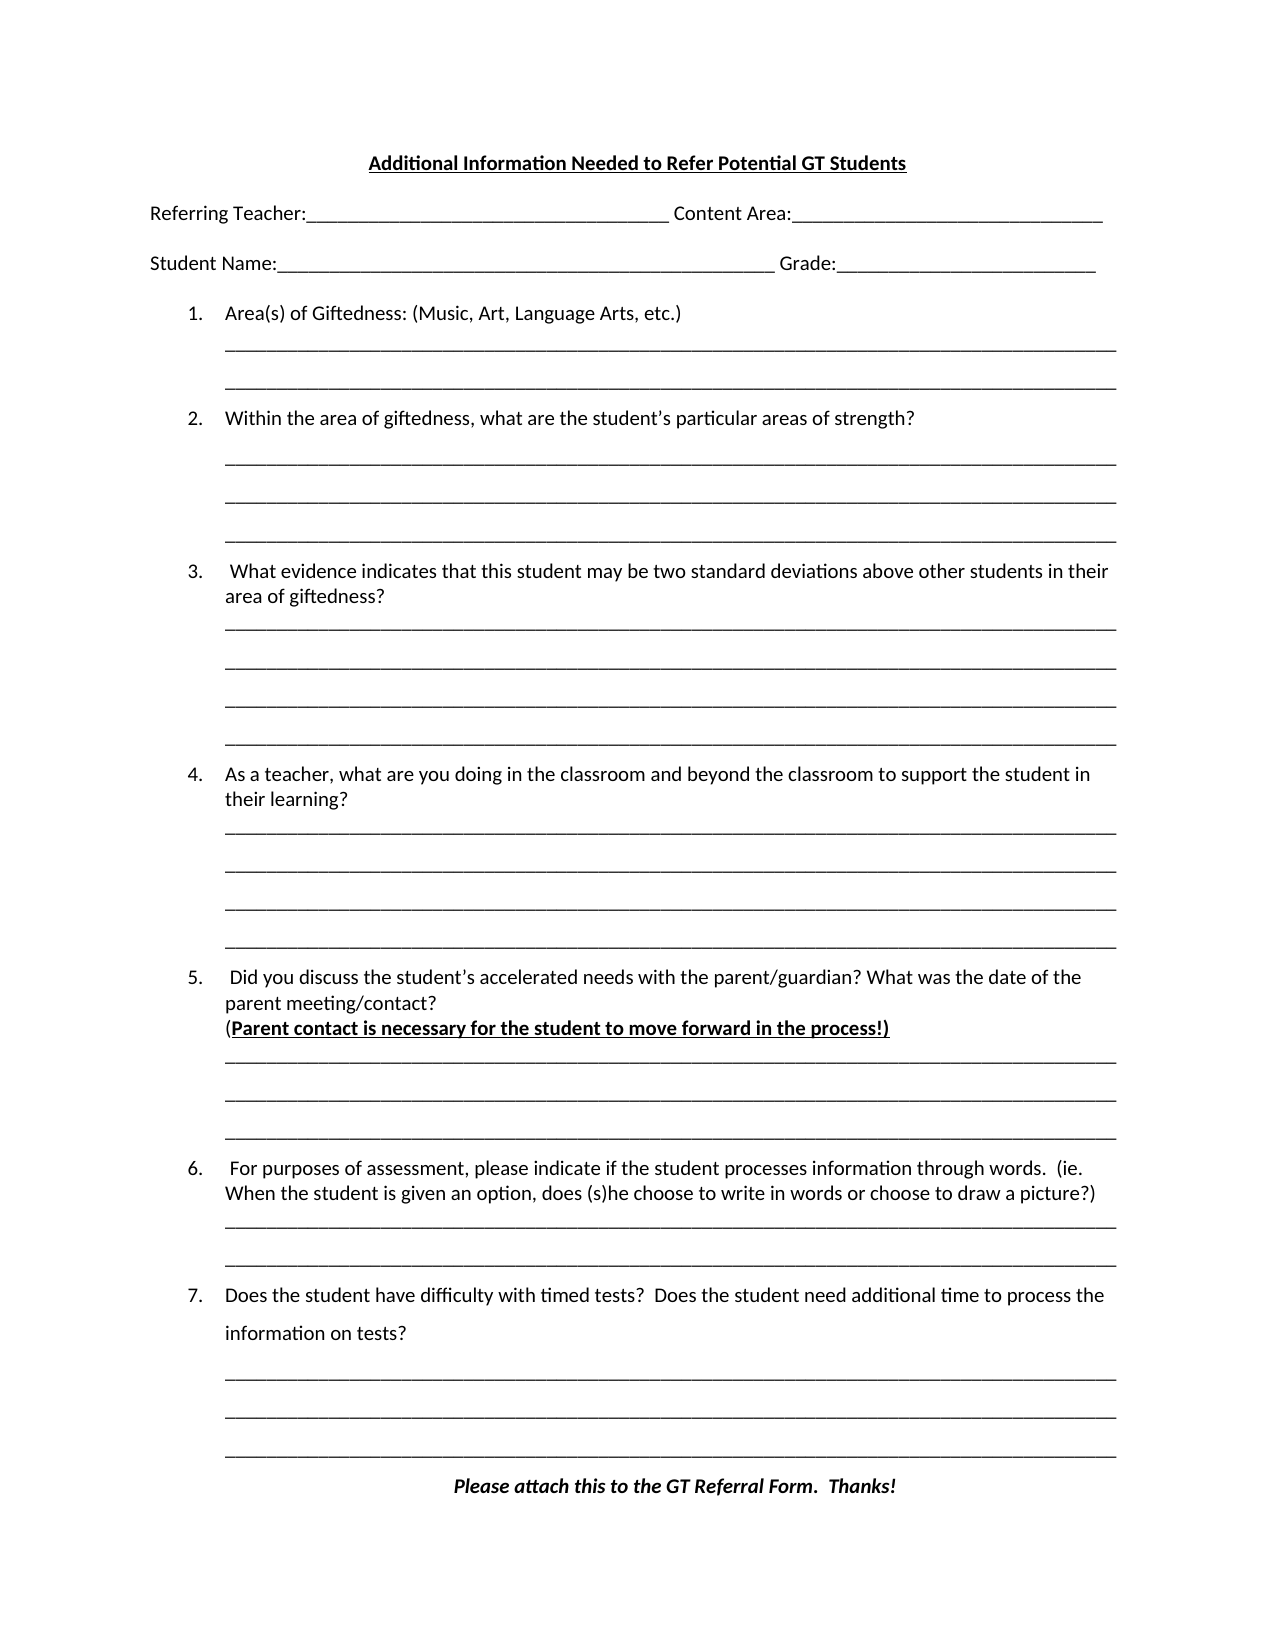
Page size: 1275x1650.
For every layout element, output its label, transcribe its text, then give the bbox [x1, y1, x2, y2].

list Area(s) of Giftedness: (Music, Art, Language Arts, etc.) [187, 300, 1125, 325]
list As a teacher, what are you doing in the classroom and beyond the classroom to support the student in their learning? [187, 761, 1125, 812]
text Referring Teacher:___________________________________ Content Area:______________________________ [150, 200, 1125, 225]
list __________________________________________________________________________________________________________________________________________________________________________________________________________________________________________________________________ [225, 1358, 1125, 1460]
list Did you discuss the student’s accelerated needs with the parent/guardian? What was the date of the parent meeting/contact? [187, 964, 1125, 1015]
list (Parent contact is necessary for the student to move forward in the process!) [225, 1015, 1125, 1041]
list Does the student have difficulty with timed tests? Does the student need additional time to process the information on tests? [187, 1282, 1125, 1346]
text Additional Information Needed to Refer Potential GT Students [150, 150, 1125, 175]
list __________________________________________________________________________________________________________________________________________________________________________________________________________________________________________________________________ [225, 609, 1125, 710]
list __________________________________________________________________________________________________________________________________________________________________________________________________________________________________________________________________ [225, 1041, 1125, 1142]
list __________________________________________________________________________________________________________________________________________________________________________________________________________________________________________________________________ [225, 812, 1125, 914]
list ____________________________________________________________________________________________________________________________________________________________________________ [225, 329, 1125, 393]
text Student Name:________________________________________________ Grade:_________________________ [150, 250, 1125, 275]
list Within the area of giftedness, what are the student’s particular areas of strength? [187, 405, 1125, 431]
list ______________________________________________________________________________________ [225, 723, 1125, 748]
list Please attach this to the GT Referral Form. Thanks! [225, 1473, 1125, 1498]
list __________________________________________________________________________________________________________________________________________________________________________________________________________________________________________________________________ [225, 443, 1125, 545]
list ____________________________________________________________________________________________________________________________________________________________________________ [225, 1206, 1125, 1269]
list What evidence indicates that this student may be two standard deviations above other students in their area of giftedness? [187, 558, 1125, 609]
list ______________________________________________________________________________________ [225, 926, 1125, 952]
list For purposes of assessment, please indicate if the student processes information through words. (ie. When the student is given an option, does (s)he choose to write in words or choose to draw a picture?) [187, 1155, 1125, 1206]
